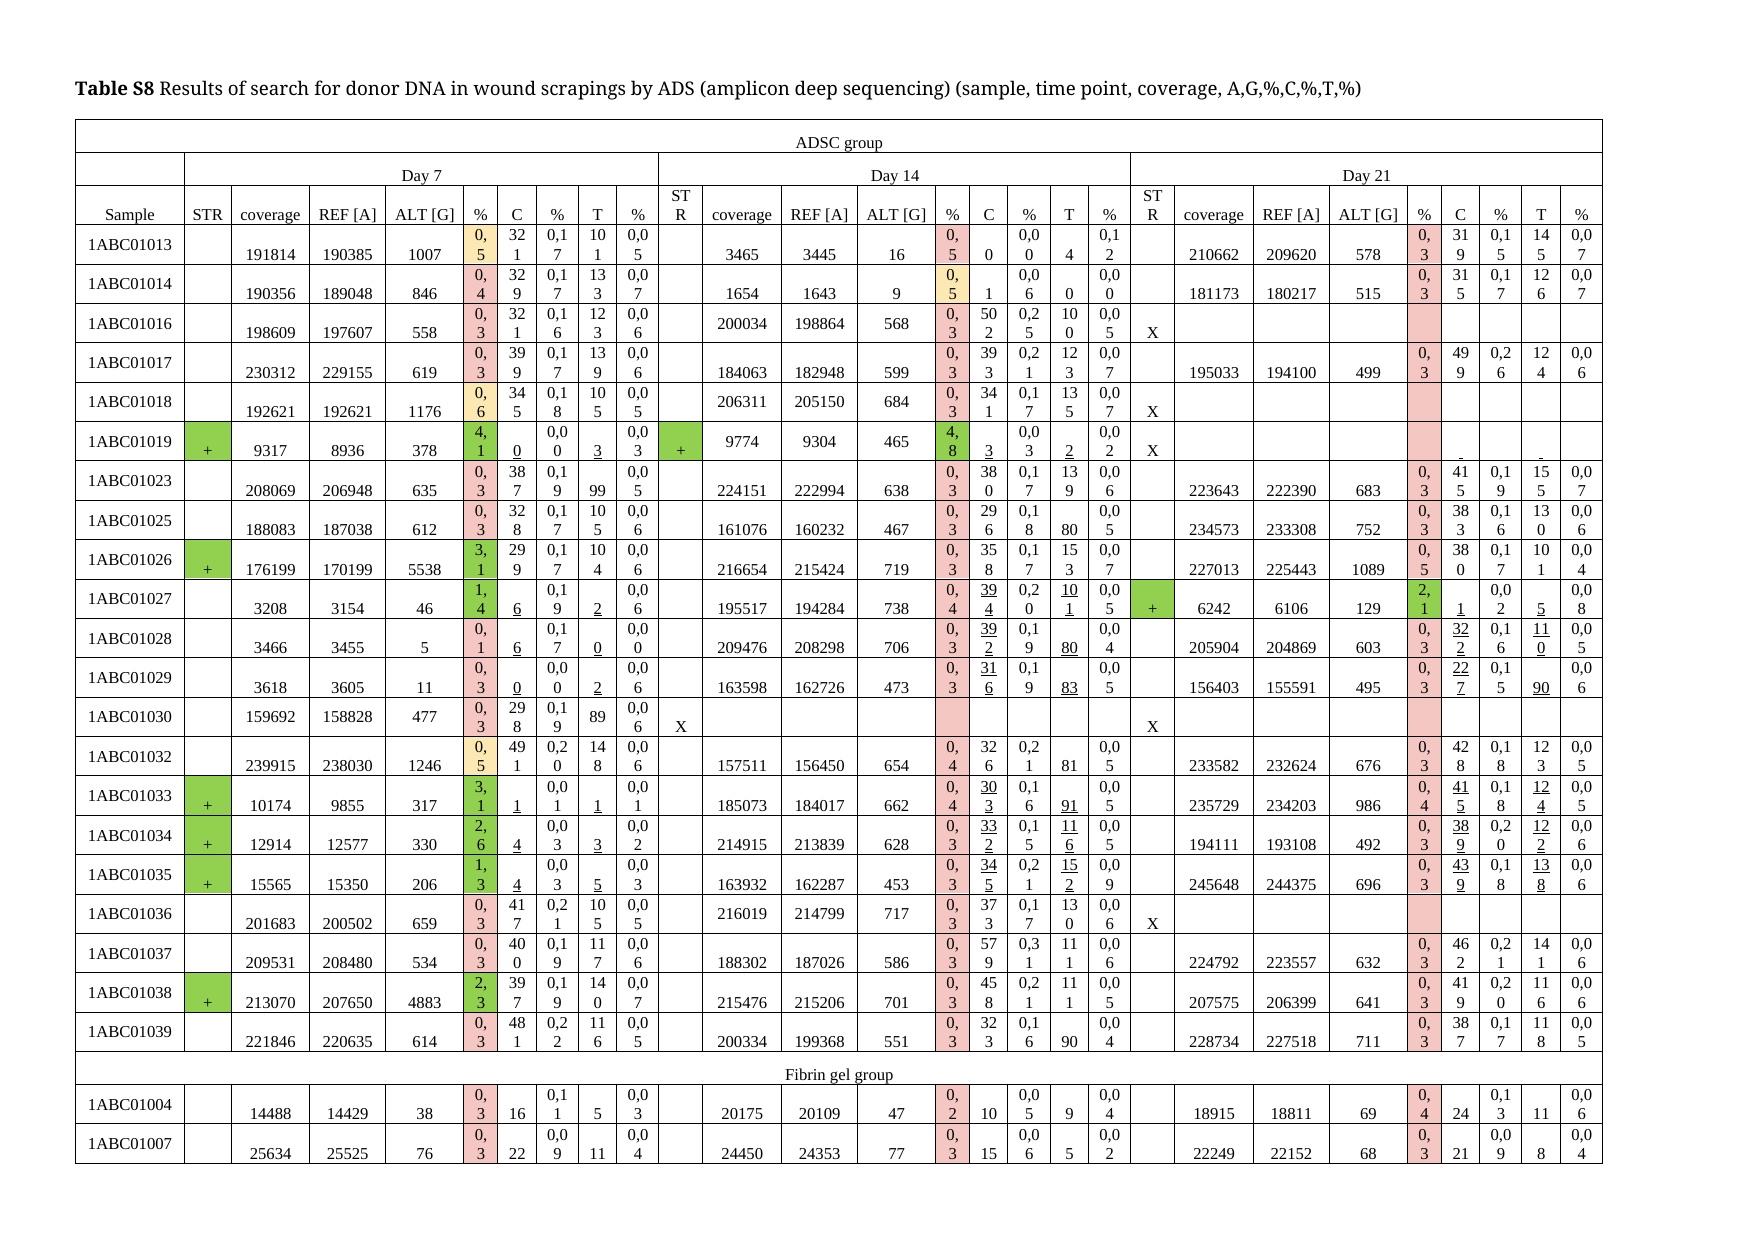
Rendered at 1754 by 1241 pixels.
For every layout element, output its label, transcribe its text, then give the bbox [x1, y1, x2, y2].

table_cell 3618 [232, 658, 309, 697]
table_cell [659, 1085, 702, 1123]
table_cell [1442, 895, 1479, 933]
table_cell 0,04 [1089, 1013, 1130, 1051]
table_cell 397 [498, 973, 536, 1012]
table_cell 208069 [232, 461, 309, 500]
table_cell + [185, 540, 231, 578]
table_cell [659, 540, 702, 578]
table_cell STR [659, 186, 702, 224]
table_cell 1ABC01028 [76, 619, 184, 657]
table_cell 0,06 [1561, 1085, 1602, 1123]
table_cell 122 [1522, 816, 1560, 854]
table_cell X [1131, 383, 1174, 421]
table_cell 3,1 [464, 540, 497, 578]
table_cell % [936, 186, 969, 224]
table_cell [659, 816, 702, 854]
table_cell 0 [498, 422, 536, 460]
table_cell 0,18 [1480, 776, 1521, 815]
table_cell 303 [970, 776, 1007, 815]
table_cell 213839 [782, 816, 857, 854]
table_cell [782, 698, 857, 736]
table_cell [659, 895, 702, 933]
table_cell 717 [858, 895, 935, 933]
table_cell 453 [858, 855, 935, 893]
table_cell 330 [386, 816, 463, 854]
table_cell 0,19 [537, 698, 578, 736]
table_cell 0,3 [936, 540, 969, 578]
table_cell [1131, 343, 1174, 382]
table_cell 200034 [703, 304, 781, 342]
table_cell Sample [76, 186, 184, 224]
table_cell 0,06 [1561, 816, 1602, 854]
table_cell 0,15 [1008, 816, 1050, 854]
table_cell 0,3 [464, 698, 497, 736]
table_cell [1330, 383, 1407, 421]
table_cell 1176 [386, 383, 463, 421]
table_cell 2,3 [464, 973, 497, 1012]
table_cell 200502 [310, 895, 385, 933]
table_cell 126 [1522, 265, 1560, 303]
table_cell 208480 [310, 934, 385, 972]
table_cell 0,17 [1480, 1013, 1521, 1051]
table_cell 738 [858, 580, 935, 618]
table_cell 206311 [703, 383, 781, 421]
table_cell 0,3 [1408, 1124, 1441, 1163]
table_cell 0,3 [1408, 816, 1441, 854]
table_cell [1522, 383, 1560, 421]
table_cell 24 [1442, 1085, 1479, 1123]
table_cell 635 [386, 461, 463, 500]
table_cell T [579, 186, 616, 224]
table_cell 5 [386, 619, 463, 657]
table_cell [1175, 895, 1253, 933]
table_cell 0,05 [1089, 737, 1130, 775]
table_cell 105 [579, 501, 616, 539]
table_cell [659, 343, 702, 382]
table_cell 0,05 [1008, 1085, 1050, 1123]
table_cell [185, 698, 231, 736]
table_cell 0,03 [617, 422, 658, 460]
table_cell [659, 973, 702, 1012]
table_cell 499 [1442, 343, 1479, 382]
table_cell 654 [858, 737, 935, 775]
table_cell coverage [232, 186, 309, 224]
table_cell 3208 [232, 580, 309, 618]
table_cell [1131, 737, 1174, 775]
table_cell 201683 [232, 895, 309, 933]
table_cell 5 [579, 1085, 616, 1123]
table_cell 499 [1330, 343, 1407, 382]
table_cell 22152 [1254, 1124, 1329, 1163]
table_cell 0,17 [537, 225, 578, 263]
table_cell 0,3 [936, 501, 969, 539]
table_header ADSC group [76, 120, 1602, 152]
table_cell 387 [1442, 1013, 1479, 1051]
table_cell 101 [579, 225, 616, 263]
table_cell 0,3 [936, 1124, 969, 1163]
table_cell 0,19 [537, 580, 578, 618]
table_cell [659, 304, 702, 342]
table_cell 628 [858, 816, 935, 854]
table_cell [1480, 422, 1521, 460]
table_cell [1480, 383, 1521, 421]
table_cell 0,03 [617, 1085, 658, 1123]
table_cell [1480, 698, 1521, 736]
table_cell STR [1131, 186, 1174, 224]
table_cell [659, 383, 702, 421]
table_cell 0,06 [617, 304, 658, 342]
table_cell 89 [579, 698, 616, 736]
table_cell 4883 [386, 973, 463, 1012]
table_cell 5538 [386, 540, 463, 578]
table_cell 0,05 [1089, 580, 1130, 618]
table_cell 232624 [1254, 737, 1329, 775]
table_cell 1ABC01037 [76, 934, 184, 972]
table_cell 133 [579, 265, 616, 303]
table_cell 0,3 [936, 343, 969, 382]
table_cell 0,15 [1480, 225, 1521, 263]
table_cell 0,3 [464, 501, 497, 539]
table_cell 69 [1330, 1085, 1407, 1123]
table_cell 328 [498, 501, 536, 539]
table_cell 0,05 [1561, 619, 1602, 657]
table_cell % [1561, 186, 1602, 224]
table_cell 140 [579, 973, 616, 1012]
table_cell 0,05 [617, 383, 658, 421]
table_cell 148 [579, 737, 616, 775]
table_cell 105 [579, 895, 616, 933]
table_cell 244375 [1254, 855, 1329, 893]
table_cell 0,11 [537, 1085, 578, 1123]
table_cell 1ABC01025 [76, 501, 184, 539]
table_cell 0,3 [1408, 265, 1441, 303]
table_cell 1 [579, 776, 616, 815]
table_cell 118 [1522, 1013, 1560, 1051]
table_cell 206 [386, 855, 463, 893]
table_cell 198864 [782, 304, 857, 342]
table_cell 0,07 [1561, 461, 1602, 500]
table_cell 534 [386, 934, 463, 972]
table_cell 1ABC01034 [76, 816, 184, 854]
table_cell 0,31 [1008, 934, 1050, 972]
table_cell 194111 [1175, 816, 1253, 854]
table_cell 341 [970, 383, 1007, 421]
table_cell % [1089, 186, 1130, 224]
table_cell 184063 [703, 343, 781, 382]
table_cell 0,3 [1408, 973, 1441, 1012]
table_cell 81 [1051, 737, 1088, 775]
table_cell 116 [1051, 816, 1088, 854]
table_cell 101 [1051, 580, 1088, 618]
table_cell 0,2 [936, 1085, 969, 1123]
table_cell [1131, 776, 1174, 815]
table_cell 467 [858, 501, 935, 539]
table_cell [1131, 225, 1174, 263]
table_cell coverage [1175, 186, 1253, 224]
table_cell 0,3 [464, 304, 497, 342]
table_cell 389 [1442, 816, 1479, 854]
table_cell 419 [1442, 973, 1479, 1012]
table_cell 986 [1330, 776, 1407, 815]
table_cell 0,13 [1480, 1085, 1521, 1123]
table_cell 0,05 [617, 225, 658, 263]
table_cell [185, 934, 231, 972]
table_cell 315 [1442, 265, 1479, 303]
table_cell [1175, 304, 1253, 342]
table_cell 706 [858, 619, 935, 657]
table_cell 161076 [703, 501, 781, 539]
table_cell T [1051, 186, 1088, 224]
table_cell 77 [858, 1124, 935, 1163]
table_cell [1442, 383, 1479, 421]
table_cell 0,18 [1008, 501, 1050, 539]
table_cell 2,6 [464, 816, 497, 854]
table_cell [185, 737, 231, 775]
table_cell 188083 [232, 501, 309, 539]
text Table S8 Results of search for donor DNA in wound scrapings by ADS (amplicon deep sequencing) (sample, time point, coverage, A,G,%,C,%,T,%) [75, 75, 1679, 101]
table_cell 206948 [310, 461, 385, 500]
table_cell 0,5 [1408, 540, 1441, 578]
table_cell 83 [1051, 658, 1088, 697]
table_cell 0,02 [1480, 580, 1521, 618]
table_cell 0,4 [1408, 776, 1441, 815]
table_cell 139 [579, 343, 616, 382]
table_cell 0,21 [1008, 737, 1050, 775]
table_cell 204869 [1254, 619, 1329, 657]
table_cell 206399 [1254, 973, 1329, 1012]
table_cell 0,21 [1008, 343, 1050, 382]
table_cell 0,4 [936, 580, 969, 618]
table_cell 0,07 [1089, 383, 1130, 421]
table_cell 345 [498, 383, 536, 421]
table_cell 0,03 [617, 855, 658, 893]
table_cell [659, 580, 702, 618]
table_cell 1ABC01033 [76, 776, 184, 815]
table_cell [185, 225, 231, 263]
table_cell 846 [386, 265, 463, 303]
table_cell 3466 [232, 619, 309, 657]
table_cell 0,06 [1561, 343, 1602, 382]
table_cell [1408, 304, 1441, 342]
table_cell 9855 [310, 776, 385, 815]
table_cell 0,05 [1089, 304, 1130, 342]
table_cell 0,16 [1008, 1013, 1050, 1051]
table_cell 156450 [782, 737, 857, 775]
table_cell 197607 [310, 304, 385, 342]
table_cell [703, 698, 781, 736]
table_cell 129 [1330, 580, 1407, 618]
table_cell 0,19 [537, 461, 578, 500]
table_cell 495 [1330, 658, 1407, 697]
table_cell X [1131, 698, 1174, 736]
table_cell 0,00 [537, 422, 578, 460]
table_cell 14429 [310, 1085, 385, 1123]
table_cell [76, 153, 184, 185]
table_cell [936, 698, 969, 736]
table_cell [659, 225, 702, 263]
table_cell 400 [498, 934, 536, 972]
table_cell [1131, 619, 1174, 657]
table_cell 209620 [1254, 225, 1329, 263]
table_cell 0,25 [1008, 304, 1050, 342]
table_cell REF [A] [310, 186, 385, 224]
table_cell [1408, 383, 1441, 421]
table_cell REF [A] [1254, 186, 1329, 224]
table_cell 91 [1051, 776, 1088, 815]
table_cell 0 [1051, 265, 1088, 303]
table_cell [659, 265, 702, 303]
table_cell 0,06 [617, 540, 658, 578]
table_cell [1330, 895, 1407, 933]
table_cell 22 [498, 1124, 536, 1163]
table_cell 24353 [782, 1124, 857, 1163]
table_cell 323 [970, 1013, 1007, 1051]
table_cell [1131, 265, 1174, 303]
table_cell 0,3 [464, 658, 497, 697]
table_cell 80 [1051, 619, 1088, 657]
table_cell 0,05 [617, 461, 658, 500]
table_cell 80 [1051, 501, 1088, 539]
table_cell 3,1 [464, 776, 497, 815]
table_cell 0,17 [1480, 265, 1521, 303]
table_cell 752 [1330, 501, 1407, 539]
table_cell 16 [498, 1085, 536, 1123]
table_cell [659, 1013, 702, 1051]
table_cell 227 [1442, 658, 1479, 697]
table_cell 0,06 [617, 580, 658, 618]
table_cell 358 [970, 540, 1007, 578]
table_cell 0,07 [1561, 265, 1602, 303]
table_cell 0,00 [1008, 225, 1050, 263]
table_cell 1246 [386, 737, 463, 775]
table_cell 176199 [232, 540, 309, 578]
table_cell 394 [970, 580, 1007, 618]
table_cell + [185, 973, 231, 1012]
table_cell 3465 [703, 225, 781, 263]
table_cell 0,06 [617, 658, 658, 697]
table_cell 111 [1051, 934, 1088, 972]
table_cell 558 [386, 304, 463, 342]
table_cell 90 [1051, 1013, 1088, 1051]
table_cell 417 [498, 895, 536, 933]
table_cell 1ABC01019 [76, 422, 184, 460]
table_cell 0,02 [617, 816, 658, 854]
table_cell 188302 [703, 934, 781, 972]
table_cell [185, 383, 231, 421]
table_cell 380 [970, 461, 1007, 500]
table_cell 0,3 [1408, 343, 1441, 382]
table_cell 1ABC01036 [76, 895, 184, 933]
table_cell 194284 [782, 580, 857, 618]
table_cell 1ABC01035 [76, 855, 184, 893]
table_cell 659 [386, 895, 463, 933]
table_cell 4,8 [936, 422, 969, 460]
table_cell 11 [386, 658, 463, 697]
table_cell 0,17 [1008, 461, 1050, 500]
table_cell 0,17 [537, 619, 578, 657]
table_cell [185, 304, 231, 342]
table_cell 0,3 [464, 934, 497, 972]
table_cell 0,03 [537, 855, 578, 893]
table_cell 190356 [232, 265, 309, 303]
table_cell Fibrin gel group [76, 1052, 1602, 1084]
table_cell 170199 [310, 540, 385, 578]
table_cell 551 [858, 1013, 935, 1051]
table_cell 0,3 [1408, 619, 1441, 657]
table_cell 373 [970, 895, 1007, 933]
table_cell 701 [858, 973, 935, 1012]
table_cell 296 [970, 501, 1007, 539]
table_cell 0 [498, 658, 536, 697]
table_cell 1643 [782, 265, 857, 303]
table_cell 0,00 [537, 658, 578, 697]
table_cell 0,05 [1561, 737, 1602, 775]
table_cell [1480, 895, 1521, 933]
table_cell 0,3 [464, 895, 497, 933]
table_cell 0,05 [617, 895, 658, 933]
table_cell 216019 [703, 895, 781, 933]
table_cell 1ABC01013 [76, 225, 184, 263]
table_cell 321 [498, 304, 536, 342]
table_cell 0,09 [1089, 855, 1130, 893]
table_cell 1 [498, 776, 536, 815]
table_cell 0,3 [936, 304, 969, 342]
table_cell 599 [858, 343, 935, 382]
table_cell 195517 [703, 580, 781, 618]
table_cell [1561, 304, 1602, 342]
table_cell 428 [1442, 737, 1479, 775]
table_cell [185, 580, 231, 618]
table_cell 145 [1522, 225, 1560, 263]
table_cell 1,4 [464, 580, 497, 618]
table_cell 0,4 [1408, 1085, 1441, 1123]
table_cell 215424 [782, 540, 857, 578]
table_cell 0,21 [1008, 855, 1050, 893]
table_cell 0,06 [1008, 1124, 1050, 1163]
table_cell 0,06 [1008, 265, 1050, 303]
table_cell 159692 [232, 698, 309, 736]
table_cell coverage [703, 186, 781, 224]
table_cell 329 [498, 265, 536, 303]
table_cell 224792 [1175, 934, 1253, 972]
table_cell 110 [1522, 619, 1560, 657]
table_cell 199368 [782, 1013, 857, 1051]
table_cell [659, 619, 702, 657]
table_cell 0,04 [1089, 619, 1130, 657]
table_cell 0,15 [1480, 658, 1521, 697]
table_cell 234203 [1254, 776, 1329, 815]
table_cell 0,3 [936, 934, 969, 972]
table_cell [1561, 698, 1602, 736]
table_cell 99 [579, 461, 616, 500]
table_cell 316 [970, 658, 1007, 697]
table_cell 0,3 [936, 461, 969, 500]
table_cell 0,26 [1480, 343, 1521, 382]
table_cell 9317 [232, 422, 309, 460]
table_cell 180217 [1254, 265, 1329, 303]
table_cell 0,07 [617, 265, 658, 303]
table_cell 3 [579, 422, 616, 460]
table_cell [1131, 1085, 1174, 1123]
table_cell 15 [970, 1124, 1007, 1163]
table_cell 1089 [1330, 540, 1407, 578]
table_cell 2 [579, 658, 616, 697]
table_cell 195033 [1175, 343, 1253, 382]
table_cell 0,06 [1089, 461, 1130, 500]
table_cell [1131, 501, 1174, 539]
table_cell 399 [498, 343, 536, 382]
table_cell 214915 [703, 816, 781, 854]
table_cell 0,3 [1408, 855, 1441, 893]
table_cell [659, 776, 702, 815]
table_cell [1131, 973, 1174, 1012]
table_cell 0,4 [936, 776, 969, 815]
table_cell 141 [1522, 934, 1560, 972]
table_cell [1131, 658, 1174, 697]
table_cell 135 [1051, 383, 1088, 421]
table_cell 317 [386, 776, 463, 815]
table_cell 22249 [1175, 1124, 1253, 1163]
table_cell [185, 1013, 231, 1051]
table_cell 11 [1522, 1085, 1560, 1123]
table_cell 162726 [782, 658, 857, 697]
table_cell 1 [1442, 580, 1479, 618]
table_cell 515 [1330, 265, 1407, 303]
table_cell 696 [1330, 855, 1407, 893]
table_cell 205150 [782, 383, 857, 421]
table_cell 18811 [1254, 1085, 1329, 1123]
table_cell + [1131, 580, 1174, 618]
table_cell [659, 461, 702, 500]
table_cell 2 [579, 580, 616, 618]
table_cell 1ABC01016 [76, 304, 184, 342]
table_cell [1330, 698, 1407, 736]
table_cell [1561, 422, 1602, 460]
table_cell 0,05 [1089, 658, 1130, 697]
table_cell 0,3 [464, 1013, 497, 1051]
table_cell [1131, 855, 1174, 893]
table_cell [1254, 383, 1329, 421]
table_cell 0,02 [1089, 422, 1130, 460]
table_cell ALT [G] [386, 186, 463, 224]
table_cell 238030 [310, 737, 385, 775]
table_cell 124 [1522, 343, 1560, 382]
table_cell 9 [858, 265, 935, 303]
table_cell 619 [386, 343, 463, 382]
table_cell 138 [1522, 855, 1560, 893]
table_cell 0,6 [464, 383, 497, 421]
table_cell 0,06 [1561, 973, 1602, 1012]
table_cell 0,3 [936, 619, 969, 657]
table_cell 465 [858, 422, 935, 460]
table_cell 1ABC01004 [76, 1085, 184, 1123]
table_cell [185, 895, 231, 933]
table_cell 193108 [1254, 816, 1329, 854]
table_cell 158828 [310, 698, 385, 736]
table_cell 299 [498, 540, 536, 578]
table_cell 76 [386, 1124, 463, 1163]
table_cell 1ABC01007 [76, 1124, 184, 1163]
table_cell 155 [1522, 461, 1560, 500]
table_cell 163598 [703, 658, 781, 697]
table_cell 0,5 [464, 225, 497, 263]
table_cell 0,05 [617, 1013, 658, 1051]
table_cell 378 [386, 422, 463, 460]
table_cell 15350 [310, 855, 385, 893]
table_cell 105 [579, 383, 616, 421]
table_cell 0,21 [537, 895, 578, 933]
table_cell 0,3 [936, 895, 969, 933]
table_cell 0,18 [537, 383, 578, 421]
table_cell [659, 1124, 702, 1163]
table_cell 222390 [1254, 461, 1329, 500]
table_cell 3455 [310, 619, 385, 657]
table_cell [1131, 540, 1174, 578]
table_cell [1051, 698, 1088, 736]
table_cell 0,3 [936, 658, 969, 697]
table_cell 225443 [1254, 540, 1329, 578]
table_cell [1089, 698, 1130, 736]
table_cell 0,17 [537, 343, 578, 382]
table_cell 0,5 [936, 225, 969, 263]
table_cell 47 [858, 1085, 935, 1123]
table_cell 0,19 [1480, 461, 1521, 500]
table_cell 2 [1051, 422, 1088, 460]
table_cell 0,04 [1561, 540, 1602, 578]
table_cell 462 [1442, 934, 1479, 972]
table_cell X [1131, 422, 1174, 460]
table_cell 0,00 [1089, 265, 1130, 303]
table_cell 0,3 [936, 855, 969, 893]
table_cell 224151 [703, 461, 781, 500]
table_cell [1442, 304, 1479, 342]
table_cell X [659, 698, 702, 736]
table_cell 4,1 [464, 422, 497, 460]
table_cell 0,3 [1408, 934, 1441, 972]
table_cell 0,17 [537, 265, 578, 303]
table_cell 298 [498, 698, 536, 736]
table_cell 1ABC01038 [76, 973, 184, 1012]
table_cell [1522, 698, 1560, 736]
table_cell ALT [G] [1330, 186, 1407, 224]
table_cell 156403 [1175, 658, 1253, 697]
table_cell 25525 [310, 1124, 385, 1163]
table_cell X [1131, 304, 1174, 342]
table_cell [185, 343, 231, 382]
table_cell [659, 658, 702, 697]
table_cell 46 [386, 580, 463, 618]
table_cell 220635 [310, 1013, 385, 1051]
table_cell 0,05 [1089, 816, 1130, 854]
table_cell 0,08 [1561, 580, 1602, 618]
table_cell 189048 [310, 265, 385, 303]
table_cell 662 [858, 776, 935, 815]
table_cell 0,3 [1408, 1013, 1441, 1051]
table_cell 0,06 [1561, 934, 1602, 972]
table_cell 14488 [232, 1085, 309, 1123]
table_cell [1522, 304, 1560, 342]
table_cell 157511 [703, 737, 781, 775]
table_cell C [498, 186, 536, 224]
table_cell 9304 [782, 422, 857, 460]
table_cell 579 [970, 934, 1007, 972]
table_cell Day 21 [1131, 153, 1602, 185]
table_cell 322 [1442, 619, 1479, 657]
table_cell 200334 [703, 1013, 781, 1051]
table_cell 0 [579, 619, 616, 657]
table_cell 5 [1522, 580, 1560, 618]
table_cell 155591 [1254, 658, 1329, 697]
table_cell 0,20 [1480, 973, 1521, 1012]
table_cell 0,16 [1008, 776, 1050, 815]
table_cell [185, 461, 231, 500]
table_cell 221846 [232, 1013, 309, 1051]
table_cell [1254, 304, 1329, 342]
table_cell 0,03 [537, 816, 578, 854]
table_cell 116 [1522, 973, 1560, 1012]
table_cell [659, 501, 702, 539]
table_cell 0,06 [1089, 934, 1130, 972]
table_cell + [185, 816, 231, 854]
table_cell 3445 [782, 225, 857, 263]
table_cell 439 [1442, 855, 1479, 893]
table_cell [659, 934, 702, 972]
table_cell 458 [970, 973, 1007, 1012]
table_cell 326 [970, 737, 1007, 775]
table_cell STR [185, 186, 231, 224]
table_cell 222994 [782, 461, 857, 500]
table_cell 192621 [232, 383, 309, 421]
table_cell 215206 [782, 973, 857, 1012]
table_cell 130 [1522, 501, 1560, 539]
table_cell 9774 [703, 422, 781, 460]
table_cell 123 [579, 304, 616, 342]
table_cell 0,20 [1008, 580, 1050, 618]
table_cell + [185, 776, 231, 815]
table_cell 0,06 [1089, 895, 1130, 933]
table_cell 383 [1442, 501, 1479, 539]
table_cell 216654 [703, 540, 781, 578]
table_cell 0,04 [617, 1124, 658, 1163]
table_cell 38 [386, 1085, 463, 1123]
table_cell 18915 [1175, 1085, 1253, 1123]
table_cell 181173 [1175, 265, 1253, 303]
table_cell + [185, 855, 231, 893]
table_cell 233308 [1254, 501, 1329, 539]
table_cell 0,05 [1561, 1013, 1602, 1051]
table_cell 8936 [310, 422, 385, 460]
table_cell 0,1 [464, 619, 497, 657]
table_cell 1007 [386, 225, 463, 263]
table_cell 4 [1051, 225, 1088, 263]
table_cell 481 [498, 1013, 536, 1051]
table_cell [185, 265, 231, 303]
table_cell [659, 737, 702, 775]
table_cell 0,20 [1480, 816, 1521, 854]
table_cell 90 [1522, 658, 1560, 697]
table_cell 0,4 [936, 737, 969, 775]
table_cell 10 [970, 1085, 1007, 1123]
table_cell 0,21 [1480, 934, 1521, 972]
table_cell [1131, 816, 1174, 854]
table_cell 0,3 [936, 816, 969, 854]
table_cell C [970, 186, 1007, 224]
table_cell 9 [1051, 1085, 1088, 1123]
table_cell 111 [1051, 973, 1088, 1012]
table_cell [1408, 422, 1441, 460]
table_cell 0,3 [1408, 658, 1441, 697]
table_cell 0,05 [1089, 973, 1130, 1012]
table_cell REF [A] [782, 186, 857, 224]
table_cell 321 [498, 225, 536, 263]
table_cell 0,07 [1089, 343, 1130, 382]
table_cell 0,3 [936, 383, 969, 421]
table_cell 0,3 [1408, 737, 1441, 775]
table_cell 3605 [310, 658, 385, 697]
table_cell 0,3 [1408, 225, 1441, 263]
table_cell 676 [1330, 737, 1407, 775]
table_cell 345 [970, 855, 1007, 893]
table_cell 214799 [782, 895, 857, 933]
table_cell 415 [1442, 776, 1479, 815]
table_cell 185073 [703, 776, 781, 815]
table_cell 0,06 [617, 698, 658, 736]
table_cell 0 [970, 225, 1007, 263]
table_cell 12577 [310, 816, 385, 854]
table_cell 3154 [310, 580, 385, 618]
table_cell 223643 [1175, 461, 1253, 500]
table_cell 1ABC01017 [76, 343, 184, 382]
table_cell 6106 [1254, 580, 1329, 618]
table_cell 1ABC01026 [76, 540, 184, 578]
table_cell 1ABC01039 [76, 1013, 184, 1051]
table_cell 104 [579, 540, 616, 578]
table_cell [1131, 1013, 1174, 1051]
table_cell % [1008, 186, 1050, 224]
table_cell 0,19 [537, 934, 578, 972]
table_cell 603 [1330, 619, 1407, 657]
table_cell 101 [1522, 540, 1560, 578]
table_cell % [464, 186, 497, 224]
table_cell 4 [498, 855, 536, 893]
table_cell 123 [1051, 343, 1088, 382]
table_cell 245648 [1175, 855, 1253, 893]
table_cell 2,1 [1408, 580, 1441, 618]
table_cell 210662 [1175, 225, 1253, 263]
table_cell 387 [498, 461, 536, 500]
table_cell Day 7 [185, 153, 658, 185]
table_cell 684 [858, 383, 935, 421]
table_cell 163932 [703, 855, 781, 893]
table_cell 0,3 [464, 343, 497, 382]
table_cell 0,01 [617, 776, 658, 815]
table_cell 473 [858, 658, 935, 697]
table_cell 239915 [232, 737, 309, 775]
table_cell 0,21 [1008, 973, 1050, 1012]
table_cell 393 [970, 343, 1007, 382]
table_cell 130 [1051, 895, 1088, 933]
table_cell 0,06 [1561, 501, 1602, 539]
table_cell 0,06 [617, 737, 658, 775]
table_cell % [617, 186, 658, 224]
table_cell [1008, 698, 1050, 736]
table_cell 139 [1051, 461, 1088, 500]
table_cell 12914 [232, 816, 309, 854]
table_cell 568 [858, 304, 935, 342]
table_cell [1480, 304, 1521, 342]
table_cell [185, 619, 231, 657]
table_cell 117 [579, 934, 616, 972]
table_cell 1ABC01023 [76, 461, 184, 500]
table_cell 8 [1522, 1124, 1560, 1163]
table_cell ALT [G] [858, 186, 935, 224]
table_cell 191814 [232, 225, 309, 263]
table_cell 380 [1442, 540, 1479, 578]
table_cell 0,3 [936, 1013, 969, 1051]
table_cell 124 [1522, 776, 1560, 815]
table_cell [1131, 934, 1174, 972]
table_cell 0,17 [1008, 383, 1050, 421]
table_cell 0,17 [1480, 540, 1521, 578]
table_cell 11 [579, 1124, 616, 1163]
table_cell 230312 [232, 343, 309, 382]
table_cell [970, 698, 1007, 736]
table_cell 0,04 [1089, 1085, 1130, 1123]
table_cell 612 [386, 501, 463, 539]
table_cell 21 [1442, 1124, 1479, 1163]
table_cell 415 [1442, 461, 1479, 500]
table_cell 229155 [310, 343, 385, 382]
table_cell 0,06 [617, 934, 658, 972]
table_cell 235729 [1175, 776, 1253, 815]
table_cell 68 [1330, 1124, 1407, 1163]
table_cell 187038 [310, 501, 385, 539]
table_cell 0,17 [1008, 895, 1050, 933]
table_cell [1175, 698, 1253, 736]
table_cell [1522, 422, 1560, 460]
table_cell 215476 [703, 973, 781, 1012]
table_cell 719 [858, 540, 935, 578]
table_cell 0,16 [1480, 501, 1521, 539]
table_cell 0,20 [537, 737, 578, 775]
table_cell 1ABC01029 [76, 658, 184, 697]
table_cell [185, 658, 231, 697]
table_cell [1408, 698, 1441, 736]
table_cell 20109 [782, 1085, 857, 1123]
table_cell 0,07 [1089, 540, 1130, 578]
table_cell 0,3 [464, 1124, 497, 1163]
table_cell 578 [1330, 225, 1407, 263]
table_cell [185, 501, 231, 539]
table_cell 0,04 [1561, 1124, 1602, 1163]
table_cell 711 [1330, 1013, 1407, 1051]
table_cell 3 [579, 816, 616, 854]
table_cell 209531 [232, 934, 309, 972]
table_cell 6242 [1175, 580, 1253, 618]
table_cell 205904 [1175, 619, 1253, 657]
table_cell 492 [1330, 816, 1407, 854]
table_cell 0,3 [1408, 501, 1441, 539]
table_cell 0,09 [1480, 1124, 1521, 1163]
table_cell 0,18 [1480, 737, 1521, 775]
table_cell 638 [858, 461, 935, 500]
table_cell % [537, 186, 578, 224]
table_cell 5 [579, 855, 616, 893]
table_cell C [1442, 186, 1479, 224]
table_cell [1561, 895, 1602, 933]
table_cell 0,17 [1008, 540, 1050, 578]
table_cell 209476 [703, 619, 781, 657]
table_cell [1522, 895, 1560, 933]
table_cell 207575 [1175, 973, 1253, 1012]
table_cell 15565 [232, 855, 309, 893]
table_cell 0,12 [1089, 225, 1130, 263]
table_cell 1654 [703, 265, 781, 303]
table_cell 162287 [782, 855, 857, 893]
table_cell 0,3 [1408, 461, 1441, 500]
table_cell 0,02 [1089, 1124, 1130, 1163]
table_cell 0,06 [617, 501, 658, 539]
table_cell + [185, 422, 231, 460]
table_cell 223557 [1254, 934, 1329, 972]
table_cell 25634 [232, 1124, 309, 1163]
table_cell 233582 [1175, 737, 1253, 775]
table_cell 4 [498, 816, 536, 854]
table_cell 0,19 [1008, 619, 1050, 657]
table_cell 0,17 [537, 501, 578, 539]
table_cell 5 [1051, 1124, 1088, 1163]
table_cell 0,3 [464, 461, 497, 500]
table_cell [1254, 698, 1329, 736]
table_cell 116 [579, 1013, 616, 1051]
table_cell 0,19 [1008, 658, 1050, 697]
table_cell [1561, 383, 1602, 421]
table_cell 614 [386, 1013, 463, 1051]
table_cell [858, 698, 935, 736]
table_cell 586 [858, 934, 935, 972]
table_cell 213070 [232, 973, 309, 1012]
table_cell 1 [970, 265, 1007, 303]
table_cell [1330, 422, 1407, 460]
table_cell 3 [970, 422, 1007, 460]
table_cell 153 [1051, 540, 1088, 578]
table_cell 0,22 [537, 1013, 578, 1051]
table_cell T [1522, 186, 1560, 224]
table_cell 0,5 [936, 265, 969, 303]
table_cell 0,06 [617, 343, 658, 382]
table_cell [1254, 895, 1329, 933]
table_cell 207650 [310, 973, 385, 1012]
table_cell 234573 [1175, 501, 1253, 539]
table_cell [185, 1085, 231, 1123]
table_cell 1ABC01018 [76, 383, 184, 421]
table_cell 152 [1051, 855, 1088, 893]
table_cell 1,3 [464, 855, 497, 893]
table_cell X [1131, 895, 1174, 933]
table_cell 24450 [703, 1124, 781, 1163]
table_cell 0,3 [936, 973, 969, 1012]
table_cell 0,03 [1008, 422, 1050, 460]
table_cell 0,3 [464, 1085, 497, 1123]
table_cell [1408, 895, 1441, 933]
table_cell 100 [1051, 304, 1088, 342]
table_cell 16 [858, 225, 935, 263]
table_cell 123 [1522, 737, 1560, 775]
table_cell 0,17 [537, 540, 578, 578]
table_cell 227013 [1175, 540, 1253, 578]
table_cell 228734 [1175, 1013, 1253, 1051]
table_cell 6 [498, 580, 536, 618]
table_cell 10174 [232, 776, 309, 815]
table_cell 0,07 [617, 973, 658, 1012]
table_cell 198609 [232, 304, 309, 342]
table_cell 632 [1330, 934, 1407, 972]
table_cell [1442, 422, 1479, 460]
table_cell 0,00 [617, 619, 658, 657]
table_cell 0,05 [1561, 776, 1602, 815]
table_cell 0,06 [1561, 658, 1602, 697]
table_cell 0,16 [1480, 619, 1521, 657]
table_cell 0,18 [1480, 855, 1521, 893]
table_cell 6 [498, 619, 536, 657]
table_cell 477 [386, 698, 463, 736]
table_cell 0,4 [464, 265, 497, 303]
table_cell 160232 [782, 501, 857, 539]
table_cell 332 [970, 816, 1007, 854]
table_cell % [1408, 186, 1441, 224]
table_cell 227518 [1254, 1013, 1329, 1051]
table_cell [1442, 698, 1479, 736]
table_cell [185, 1124, 231, 1163]
table_cell [1254, 422, 1329, 460]
table_cell 192621 [310, 383, 385, 421]
table_cell 1ABC01032 [76, 737, 184, 775]
table_cell 182948 [782, 343, 857, 382]
table_cell 683 [1330, 461, 1407, 500]
table_cell + [659, 422, 702, 460]
table_cell 0,09 [537, 1124, 578, 1163]
table_cell 208298 [782, 619, 857, 657]
table_cell 1ABC01030 [76, 698, 184, 736]
table_cell 0,07 [1561, 225, 1602, 263]
table_cell 0,01 [537, 776, 578, 815]
table_cell 641 [1330, 973, 1407, 1012]
table_cell 1ABC01027 [76, 580, 184, 618]
table_cell [1175, 383, 1253, 421]
table_cell % [1480, 186, 1521, 224]
table_cell 0,05 [1089, 776, 1130, 815]
table_cell 0,16 [537, 304, 578, 342]
table_cell [1131, 1124, 1174, 1163]
table_cell 190385 [310, 225, 385, 263]
table_cell 194100 [1254, 343, 1329, 382]
table_cell 502 [970, 304, 1007, 342]
table_cell 187026 [782, 934, 857, 972]
table_cell [1131, 461, 1174, 500]
table_cell 0,19 [537, 973, 578, 1012]
table_cell 0,06 [1561, 855, 1602, 893]
table_cell Day 14 [659, 153, 1130, 185]
table_cell 0,5 [464, 737, 497, 775]
table_cell 392 [970, 619, 1007, 657]
table_cell 491 [498, 737, 536, 775]
table_cell 184017 [782, 776, 857, 815]
table_cell 319 [1442, 225, 1479, 263]
table_cell 20175 [703, 1085, 781, 1123]
table_cell [659, 855, 702, 893]
table_cell [1330, 304, 1407, 342]
table_cell [1175, 422, 1253, 460]
table_cell 1ABC01014 [76, 265, 184, 303]
table_cell 0,05 [1089, 501, 1130, 539]
